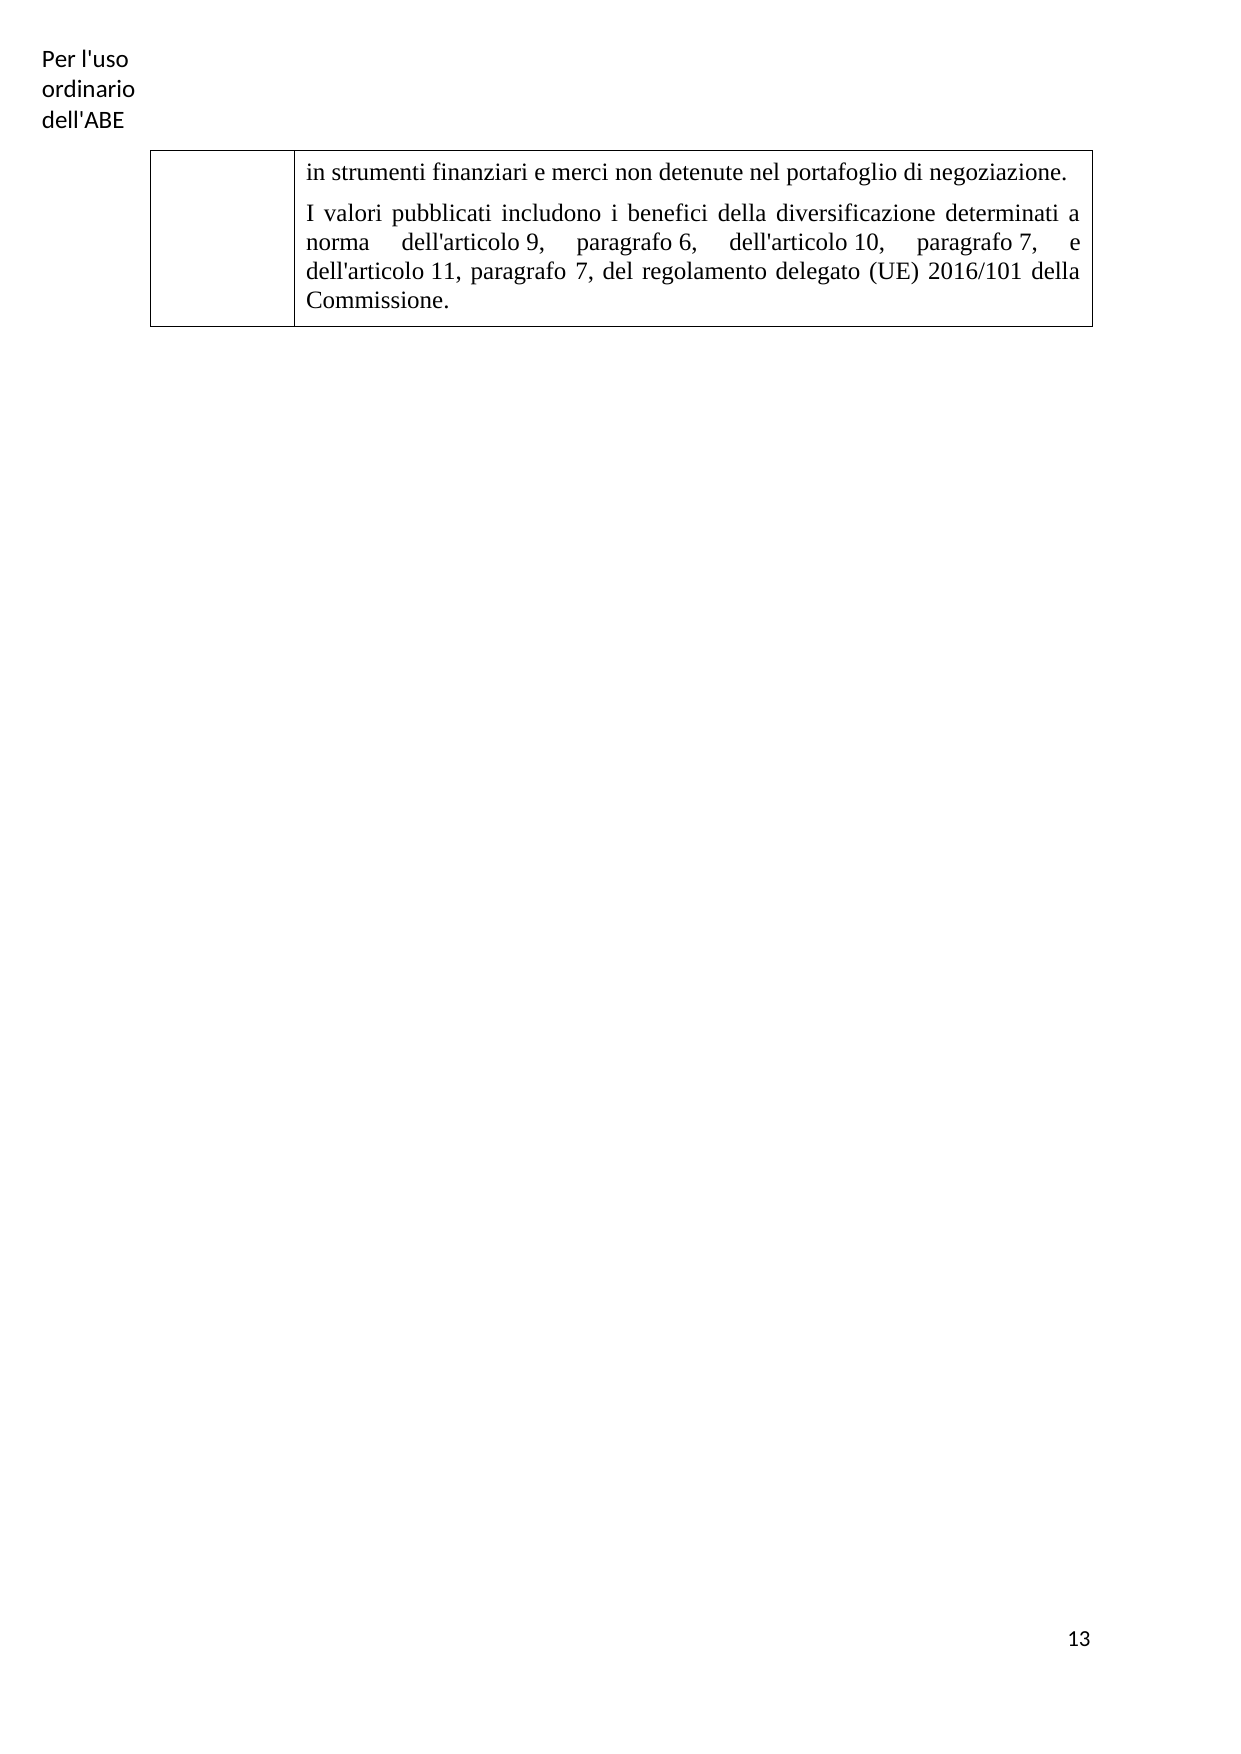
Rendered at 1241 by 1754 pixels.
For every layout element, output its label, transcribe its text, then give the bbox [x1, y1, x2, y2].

table_cell h [151, 151, 294, 326]
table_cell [295, 151, 1092, 326]
